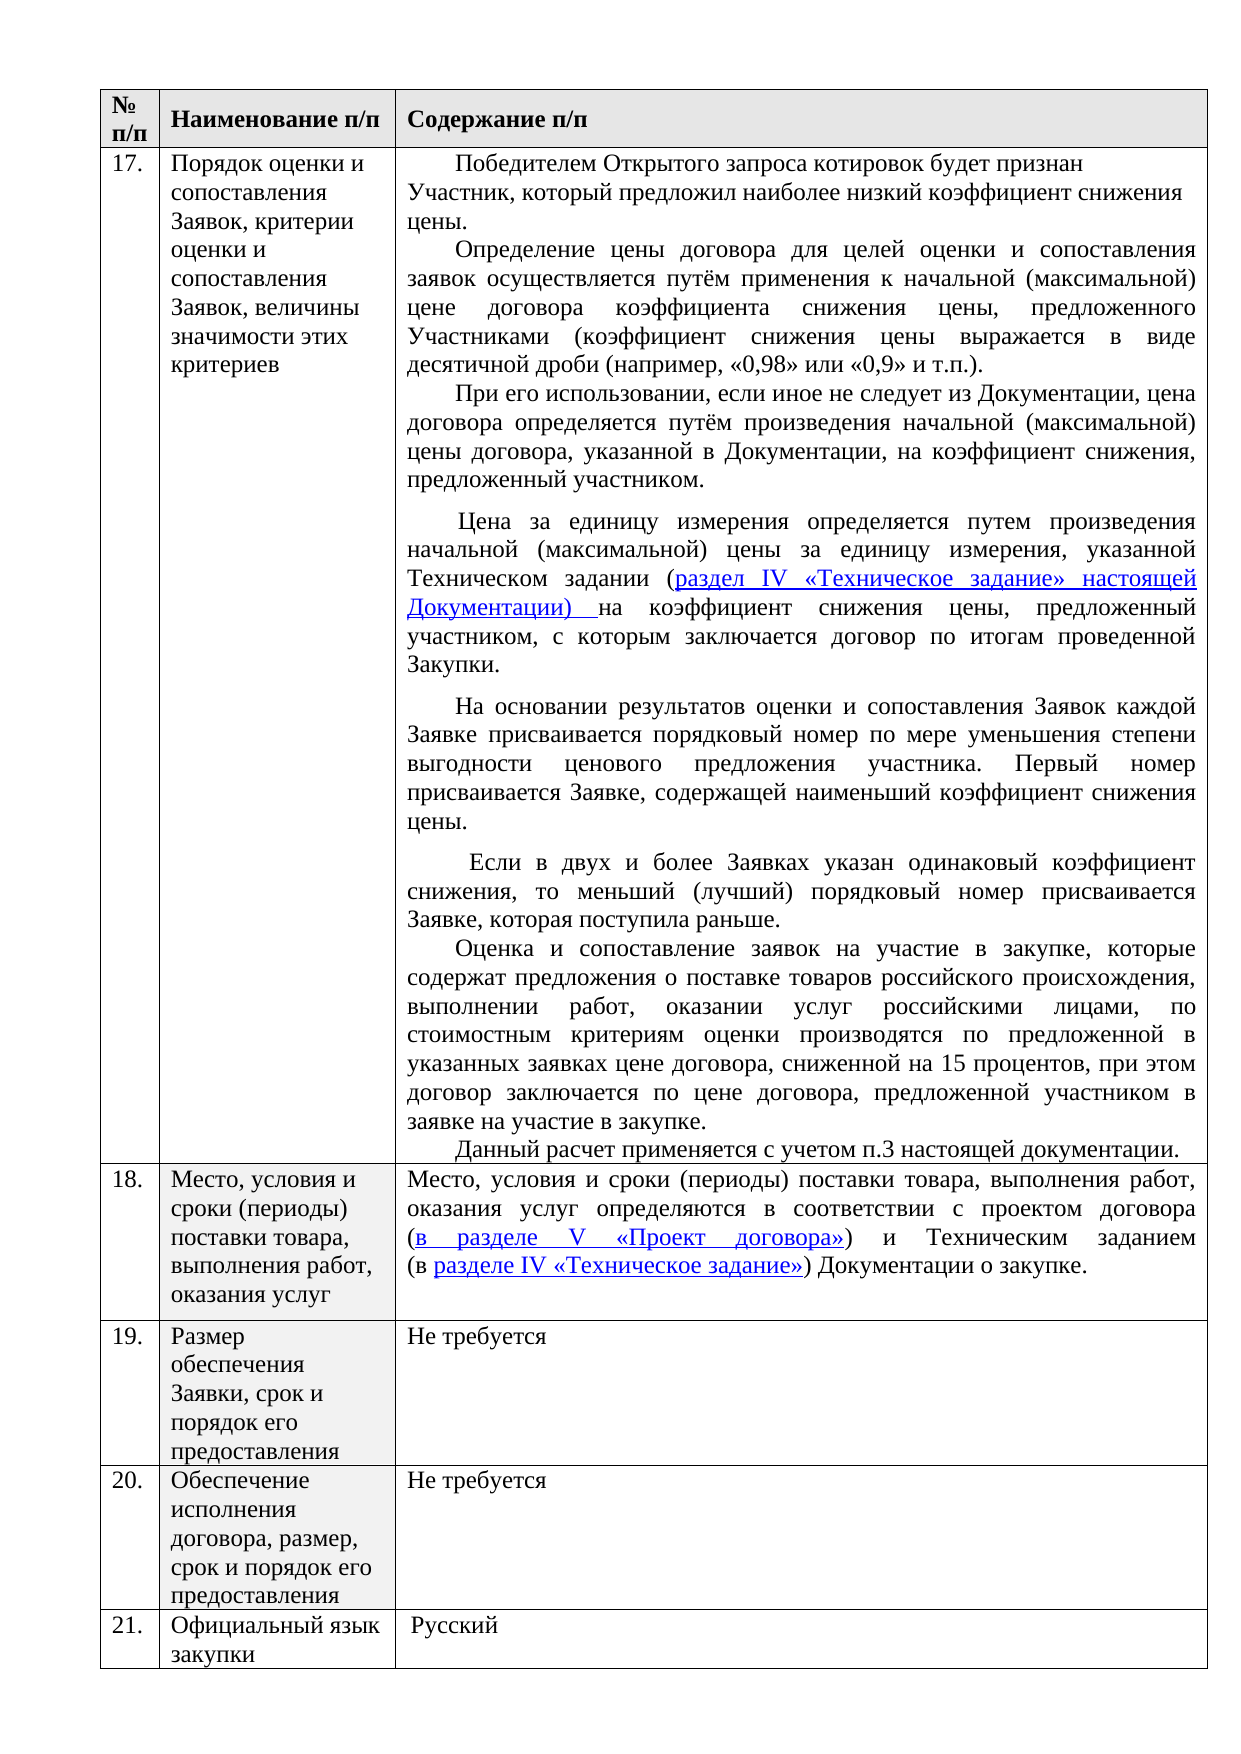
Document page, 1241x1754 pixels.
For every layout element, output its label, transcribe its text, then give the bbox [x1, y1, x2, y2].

table_cell [101, 1610, 159, 1668]
table_cell Не требуется [396, 1321, 1207, 1464]
table_cell Официальный язык закупки [160, 1610, 395, 1668]
table_cell [101, 1466, 159, 1609]
table_header Содержание п/п [396, 90, 1207, 147]
table_cell Размер обеспечения Заявки, срок и порядок его предоставления [160, 1321, 395, 1464]
table_cell Место, условия и сроки (периоды) поставки товара, выполнения работ, оказания услуг определяются в соответствии с проектом договора (в разделе V «Проект договора») и Техническим заданием (в разделе IV «Техническое задание») Документации о закупке. [396, 1164, 1207, 1320]
table_cell [101, 148, 159, 1163]
table_cell Победителем Открытого запроса котировок будет признан Участник, который предложил наиболее низкий коэффициент снижения цены. Определение цены договора для целей оценки и сопоставления заявок осуществляется путём применения к начальной (максимальной) цене договора коэффициента снижения цены, предложенного Участниками (коэффициент снижения цены выражается в виде десятичной дроби (например, «0,98» или «0,9» и т.п.). При его использовании, если иное не следует из Документации, цена договора определяется путём произведения начальной (максимальной) цены договора, указанной в Документации, на коэффициент снижения, предложенный участником. Цена за единицу измерения определяется путем произведения начальной (максимальной) цены за единицу измерения, указанной Техническом задании (раздел IV «Техническое задание» настоящей Документации) на коэффициент снижения цены, предложенный участником, с которым заключается договор по итогам проведенной Закупки. На основании результатов оценки и сопоставления Заявок каждой Заявке присваивается порядковый номер по мере уменьшения степени выгодности ценового предложения участника. Первый номер присваивается Заявке, содержащей наименьший коэффициент снижения цены. Если в двух и более Заявках указан одинаковый коэффициент снижения, то меньший (лучший) порядковый номер присваивается Заявке, которая поступила раньше. Оценка и сопоставление заявок на участие в закупке, которые содержат предложения о поставке товаров российского происхождения, выполнении работ, оказании услуг российскими лицами, по стоимостным критериям оценки производятся по предложенной в указанных заявках цене договора, сниженной на 15 процентов, при этом договор заключается по цене договора, предложенной участником в заявке на участие в закупке. Данный расчет применяется с учетом п.3 настоящей документации. [396, 148, 1207, 1163]
table_cell [101, 1321, 159, 1464]
table_cell Порядок оценки и сопоставления Заявок, критерии оценки и сопоставления Заявок, величины значимости этих критериев [160, 148, 395, 1163]
table_cell Русский [396, 1610, 1207, 1668]
table_cell Не требуется [396, 1466, 1207, 1609]
table_header Наименование п/п [160, 90, 395, 147]
table_cell Место, условия и сроки (периоды) поставки товара, выполнения работ, оказания услуг [160, 1164, 395, 1320]
table_cell [101, 1164, 159, 1320]
table_header № п/п [101, 90, 159, 147]
table_cell Обеспечение исполнения договора, размер, срок и порядок его предоставления [160, 1466, 395, 1609]
